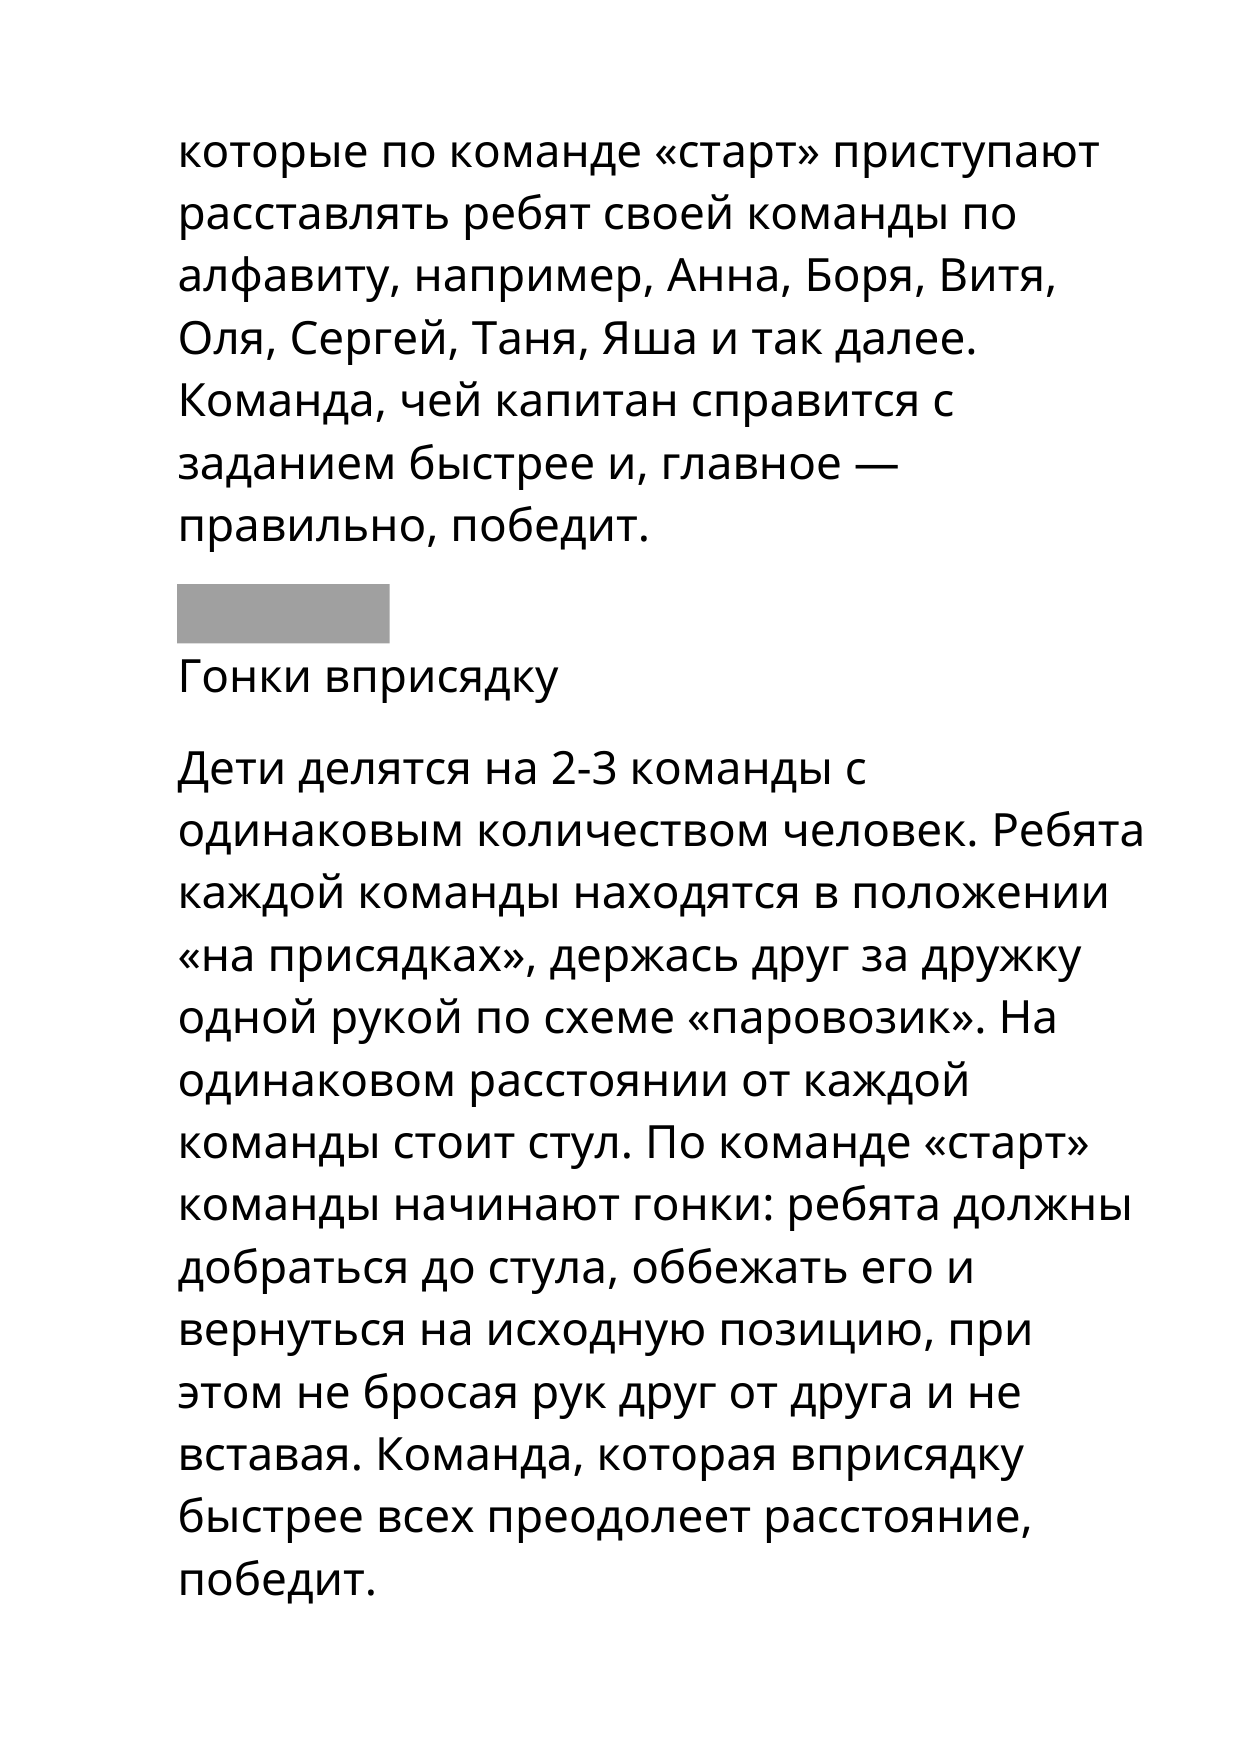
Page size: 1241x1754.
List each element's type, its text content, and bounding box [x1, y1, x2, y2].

text Дети делятся на 2-3 команды с одинаковым количеством человек. Ребята каждой команды находятся в положении «на присядках», держась друг за дружку одной рукой по схеме «паровозик». На одинаковом расстоянии от каждой команды стоит стул. По команде «старт» команды начинают гонки: ребята должны добраться до стула, оббежать его и вернуться на исходную позицию, при этом не бросая рук друг от друга и не вставая. Команда, которая вприсядку быстрее всех преодолеет расстояние, победит. [177, 735, 1152, 1609]
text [177, 118, 1152, 555]
text Гонки вприсядку [177, 643, 1152, 706]
